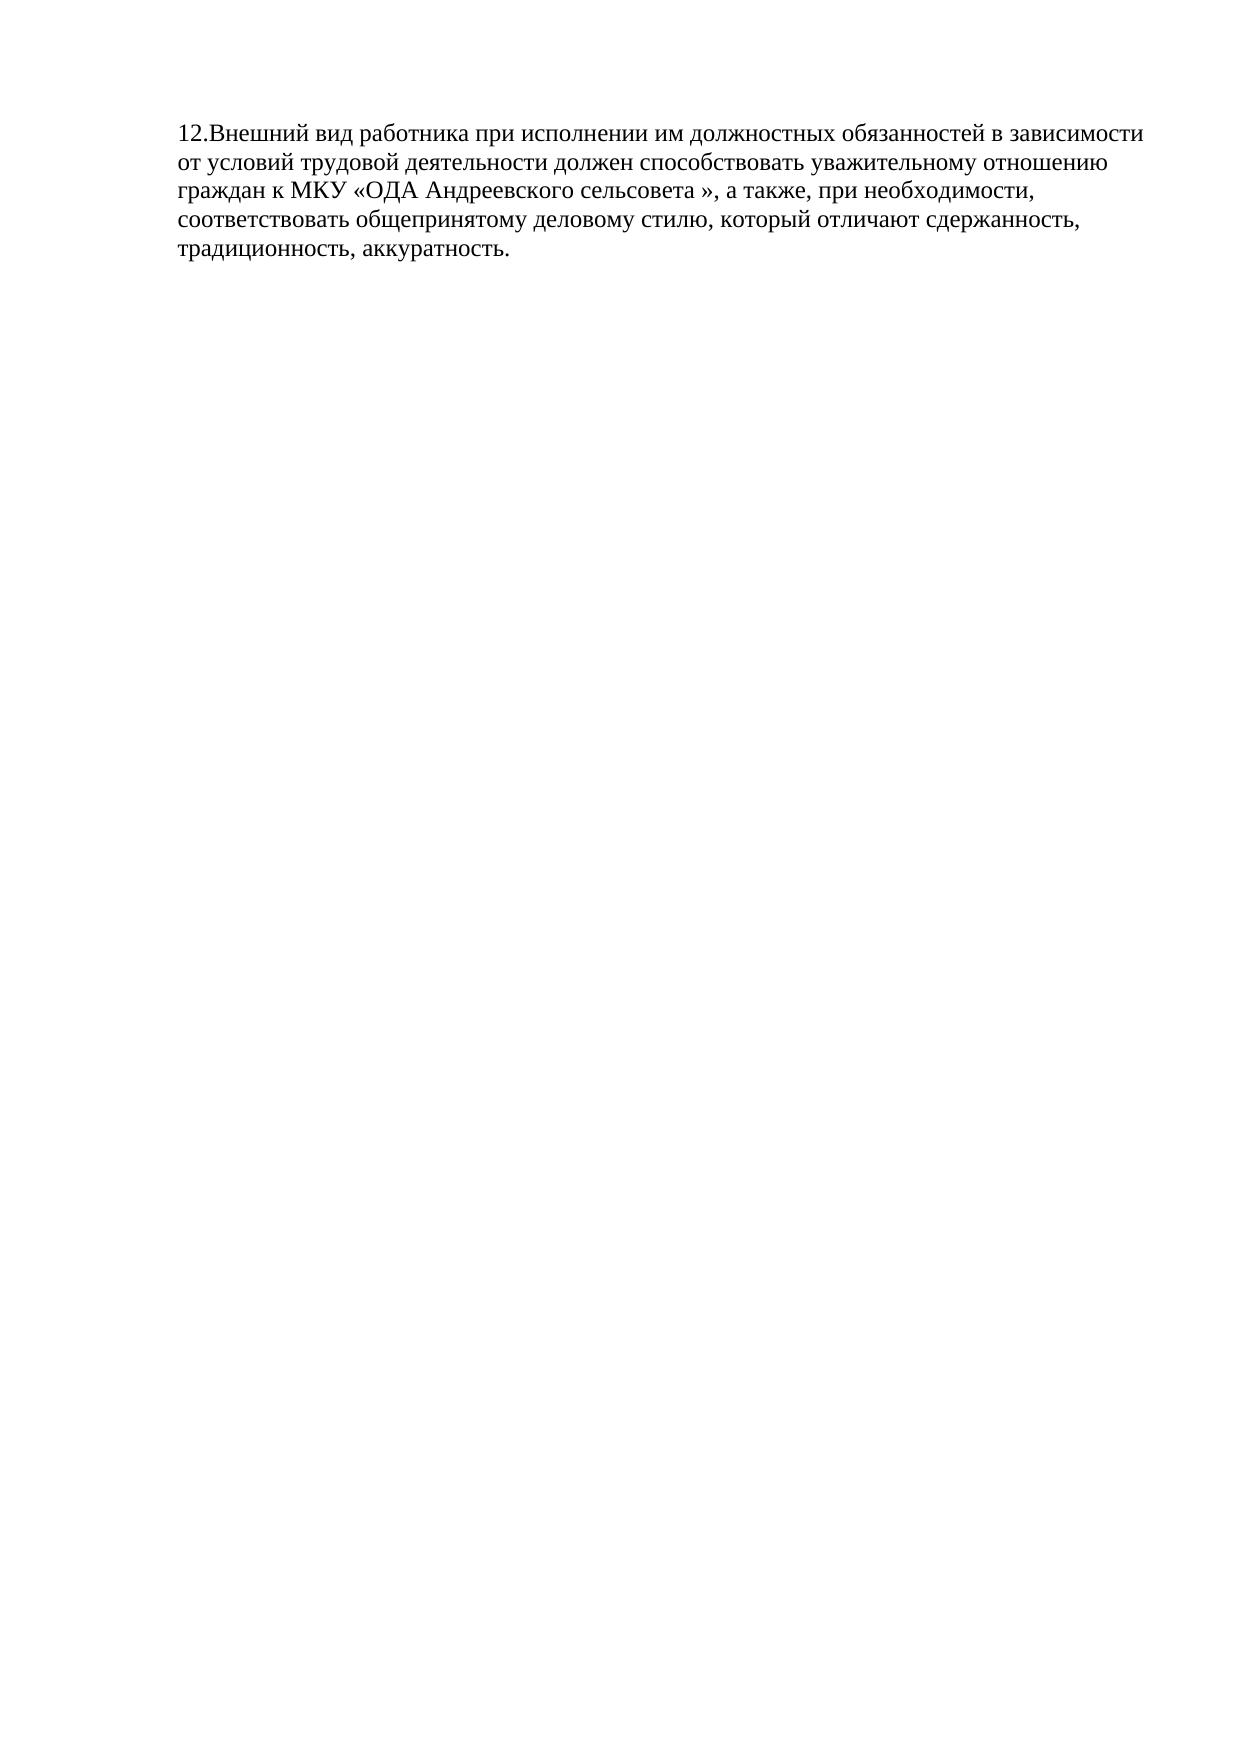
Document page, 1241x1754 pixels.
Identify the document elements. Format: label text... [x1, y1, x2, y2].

text 12.Внешний вид работника при исполнении им должностных обязанностей в зависимости от условий трудовой деятельности должен способствовать уважительному отношению граждан к МКУ «ОДА Андреевского сельсовета », а также, при необходимости, соответствовать общепринятому деловому стилю, который отличают сдержанность, традиционность, аккуратность. [177, 118, 1152, 262]
